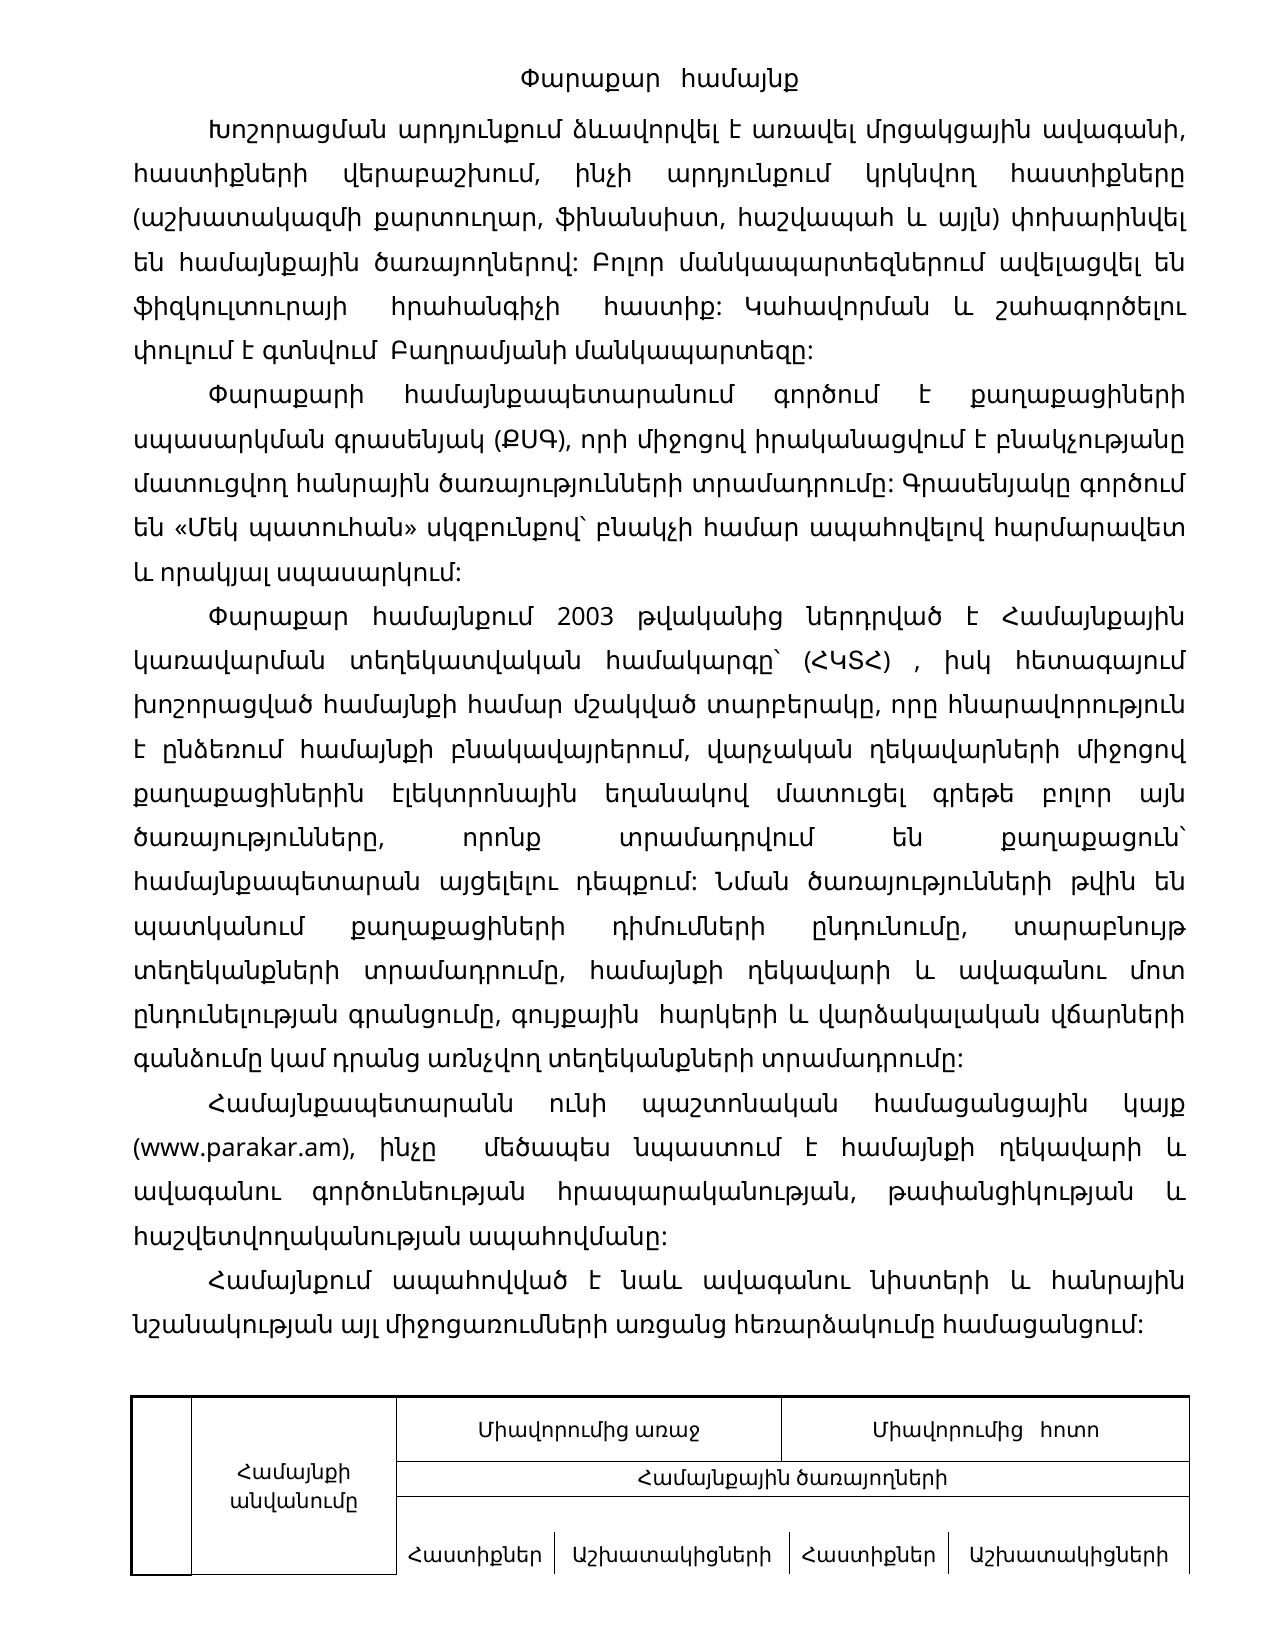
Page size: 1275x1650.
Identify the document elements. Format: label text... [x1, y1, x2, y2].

text Խոշորացման արդյունքում ձևավորվել է առավել մրցակցային ավագանի, հաստիքների վերաբաշխում, ինչի արդյունքում կրկնվող հաստիքները (աշխատակազմի քարտուղար, ֆինանսիստ, հաշվապահ և այլն) փոխարինվել են համայնքային ծառայողներով: Բոլոր մանկապարտեզներում ավելացվել են ֆիզկուլտուրայի հրահանգիչի հաստիք: Կահավորման և շահագործելու փուլում է գտնվում Բաղրամյանի մանկապարտեզը: [133, 111, 1186, 367]
text Փարաքարի համայնքապետարանում գործում է քաղաքացիների սպասարկման գրասենյակ (ՔՍԳ), որի միջոցով իրականացվում է բնակչությանը մատուցվող հանրային ծառայությունների տրամադրումը: Գրասենյակը գործում են «Մեկ պատուհան» սկզբունքով՝ բնակչի համար ապահովելով հարմարավետ և որակյալ սպասարկում: [133, 377, 1186, 588]
table_cell Համայնքային ծառայողների [397, 1462, 1189, 1496]
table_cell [949, 1532, 1189, 1574]
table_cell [397, 1532, 554, 1574]
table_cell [790, 1532, 948, 1574]
table_header Միավորումից հոտո [782, 1398, 1189, 1461]
table_cell [397, 1497, 1189, 1532]
table_header [133, 1398, 191, 1574]
text Փարաքար համայնք [133, 60, 1186, 94]
text Համայնքում ապահովված է նաև ավագանու նիստերի և հանրային նշանակության այլ միջոցառումների առցանց հեռարձակումը համացանցում: [133, 1262, 1186, 1341]
text Փարաքար համայնքում 2003 թվականից ներդրված է Համայնքային կառավարման տեղեկատվական համակարգը՝ (ՀԿՏՀ) , իսկ հետագայում խոշորացված համայնքի համար մշակված տարբերակը, որը հնարավորություն է ընձեռում համայնքի բնակավայրերում, վարչական ղեկավարների միջոցով քաղաքացիներին էլեկտրոնային եղանակով մատուցել գրեթե բոլոր այն ծառայությունները, որոնք տրամադրվում են քաղաքացուն՝ համայնքապետարան այցելելու դեպքում: Նման ծառայությունների թվին են պատկանում քաղաքացիների դիմումների ընդունումը, տարաբնույթ տեղեկանքների տրամադրումը, համայնքի ղեկավարի և ավագանու մոտ ընդունելության գրանցումը, գույքային հարկերի և վարձակալական վճարների գանձումը կամ դրանց առնչվող տեղեկանքների տրամադրումը: [133, 598, 1186, 1075]
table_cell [555, 1532, 789, 1574]
table_header Համայնքի անվանումը [192, 1398, 396, 1574]
table_header Միավորումից առաջ [397, 1398, 781, 1461]
text Համայնքապետարանն ունի պաշտոնական համացանցային կայք (www.parakar.am), ինչը մեծապես նպաստում է համայնքի ղեկավարի և ավագանու գործունեության հրապարականության, թափանցիկության և հաշվետվողականության ապահովմանը: [133, 1085, 1186, 1252]
